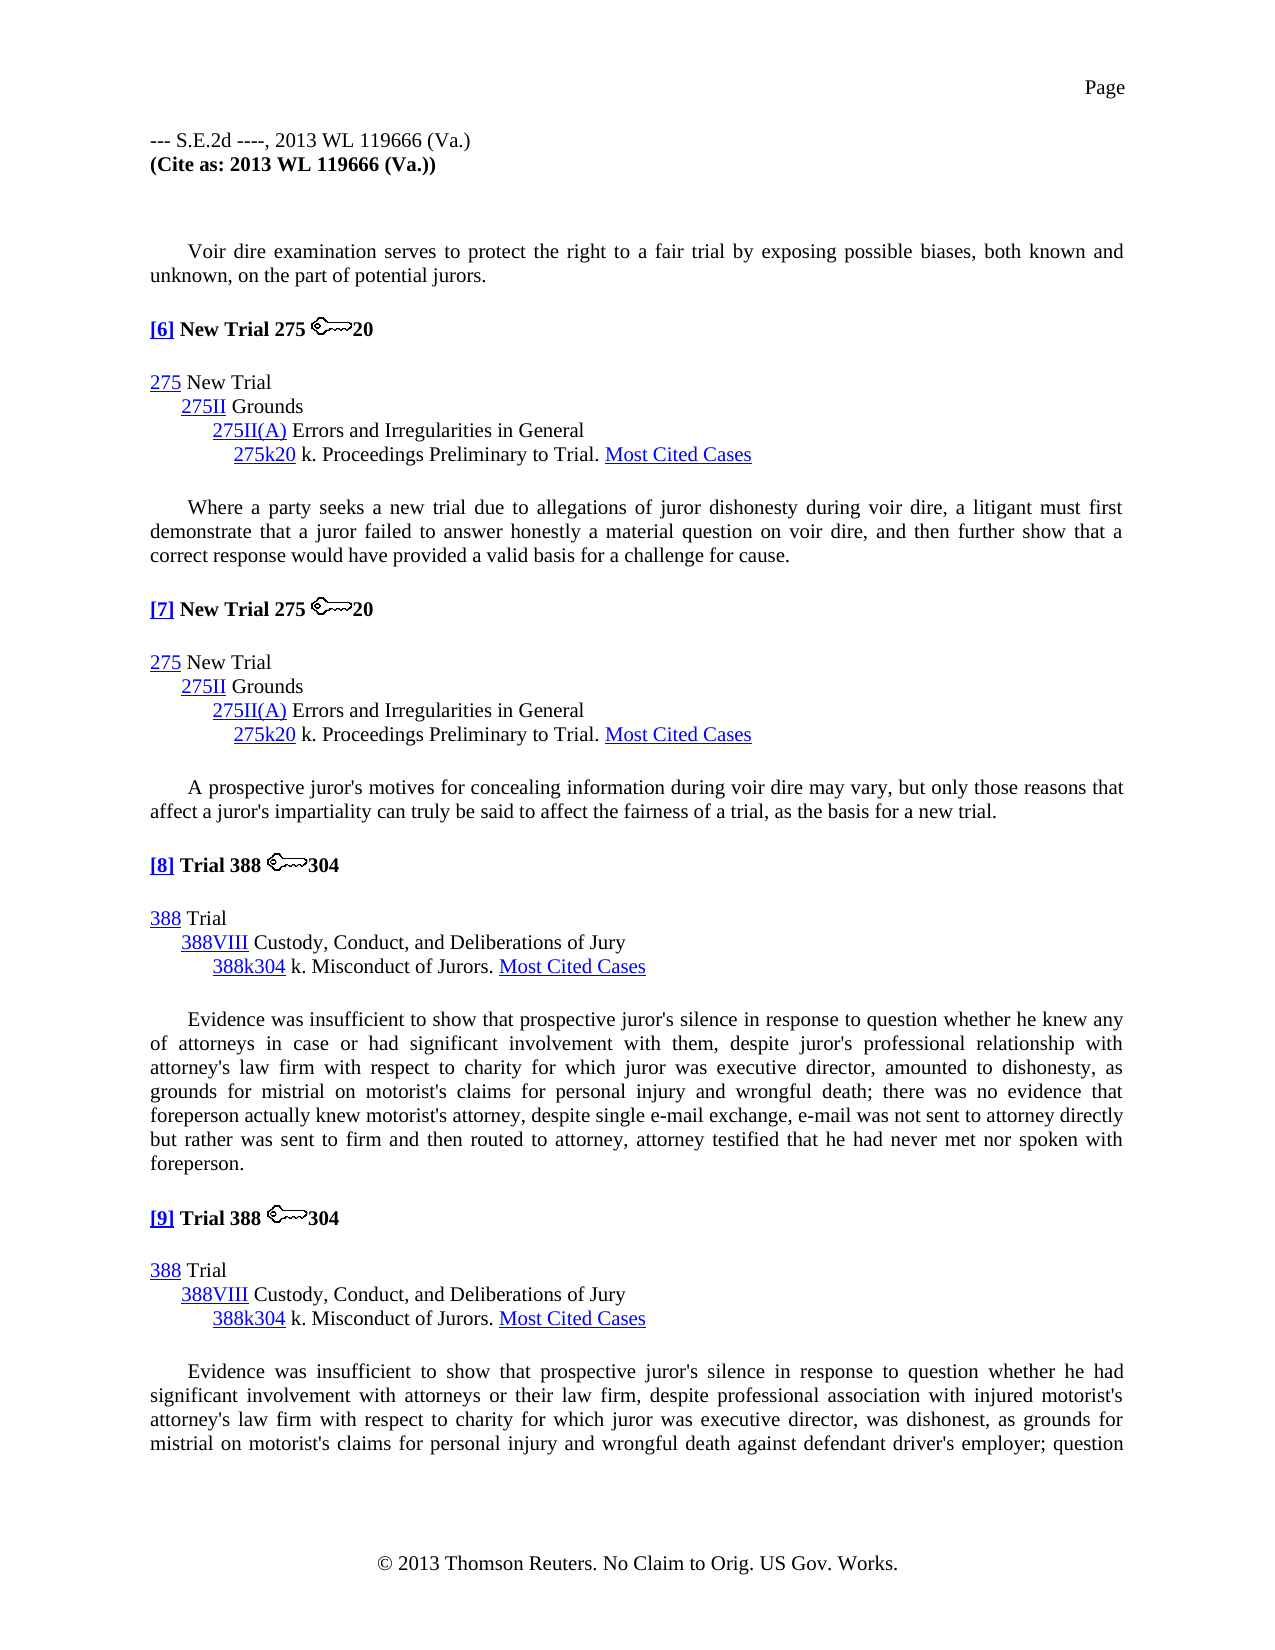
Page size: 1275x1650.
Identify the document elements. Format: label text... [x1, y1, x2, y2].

text [6] New Trial 275 20 [150, 316, 1125, 341]
picture [266, 1204, 308, 1225]
picture [310, 315, 353, 337]
text 275II Grounds [150, 394, 1125, 418]
text 388 Trial [150, 906, 1125, 930]
text 388k304 k. Misconduct of Jurors. Most Cited Cases [150, 954, 1125, 978]
text 275k20 k. Proceedings Preliminary to Trial. Most Cited Cases [150, 442, 1125, 466]
text 275II Grounds [150, 674, 1125, 698]
picture [310, 595, 353, 617]
text 275 New Trial [150, 650, 1125, 674]
text [8] Trial 388 304 [150, 852, 1125, 877]
text A prospective juror's motives for concealing information during voir dire may vary, but only those reasons that affect a juror's impartiality can truly be said to affect the fairness of a trial, as the basis for a new trial. [150, 775, 1125, 823]
text 388k304 k. Misconduct of Jurors. Most Cited Cases [150, 1306, 1125, 1330]
text 275II(A) Errors and Irregularities in General [150, 418, 1125, 442]
text Where a party seeks a new trial due to allegations of juror dishonesty during voir dire, a litigant must first demonstrate that a juror failed to answer honestly a material question on voir dire, and then further show that a correct response would have provided a valid basis for a challenge for cause. [150, 495, 1125, 567]
text 275II(A) Errors and Irregularities in General [150, 698, 1125, 722]
text 388 Trial [150, 1258, 1125, 1282]
text [7] New Trial 275 20 [150, 596, 1125, 621]
text 275 New Trial [150, 370, 1125, 394]
text Evidence was insufficient to show that prospective juror's silence in response to question whether he knew any of attorneys in case or had significant involvement with them, despite juror's professional relationship with attorney's law firm with respect to charity for which juror was executive director, amounted to dishonesty, as grounds for mistrial on motorist's claims for personal injury and wrongful death; there was no evidence that foreperson actually knew motorist's attorney, despite single e-mail exchange, e-mail was not sent to attorney directly but rather was sent to firm and then routed to attorney, attorney testified that he had never met nor spoken with foreperson. [150, 1007, 1125, 1175]
text [9] Trial 388 304 [150, 1204, 1125, 1229]
picture [266, 851, 308, 873]
text 275k20 k. Proceedings Preliminary to Trial. Most Cited Cases [150, 722, 1125, 746]
text 388VIII Custody, Conduct, and Deliberations of Jury [150, 1282, 1125, 1306]
text Voir dire examination serves to protect the right to a fair trial by exposing possible biases, both known and unknown, on the part of potential jurors. [150, 239, 1125, 287]
text 388VIII Custody, Conduct, and Deliberations of Jury [150, 930, 1125, 954]
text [150, 1359, 1125, 1455]
